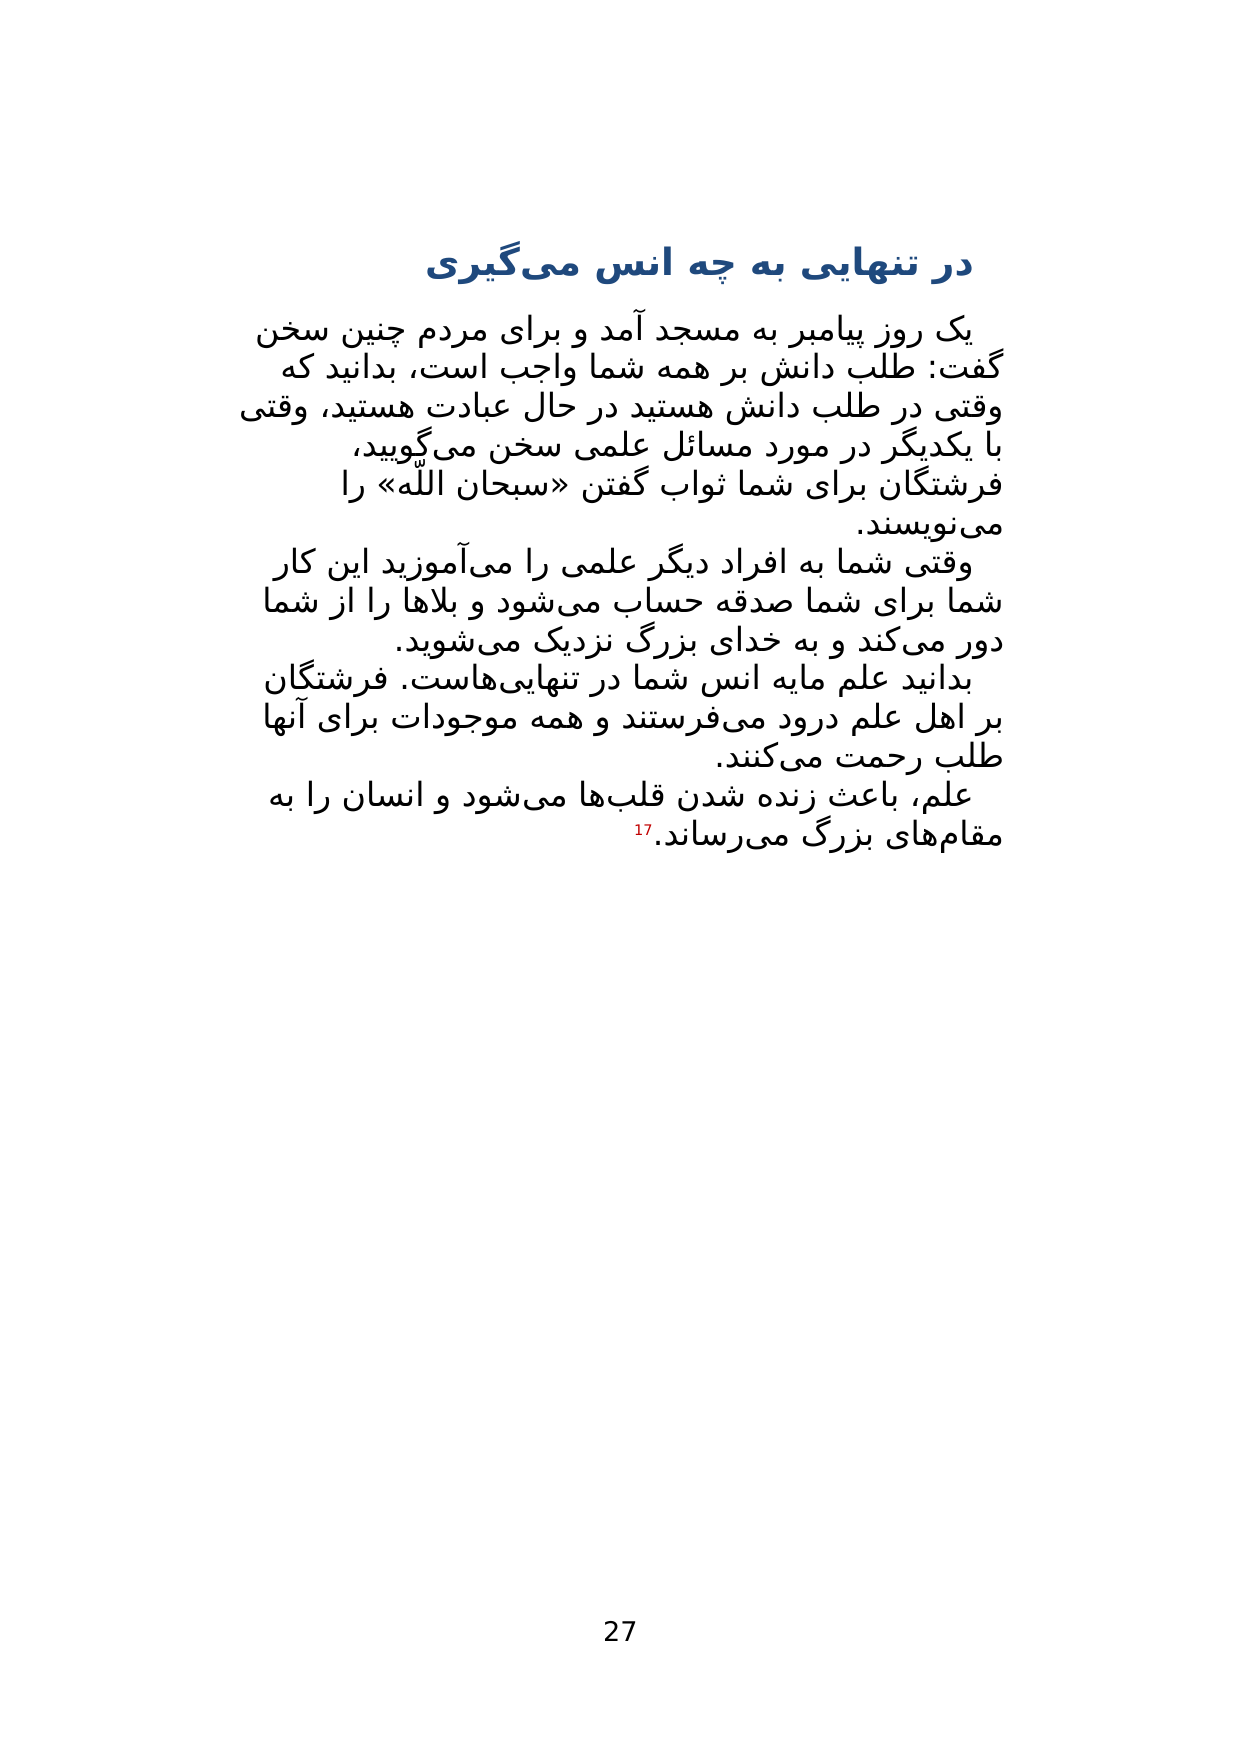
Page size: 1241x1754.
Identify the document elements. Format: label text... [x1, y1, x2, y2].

text بدانید علم مایه انس شما در تنهایی‌هاست. فرشتگان بر اهل علم درود می‌فرستند و همه موجودات برای آنها طلب رحمت می‌کنند. [236, 659, 1004, 775]
text علم، باعث زنده شدن قلب‌ها می‌شود و انسان را به مقام‌های بزرگ می‌رساند.17 [236, 775, 1004, 853]
text یک روز پیامبر به مسجد آمد و برای مردم چنین سخن گفت: طلب دانش بر همه شما واجب است، بدانید که وقتی در طلب دانش هستید در حال عبادت هستید، وقتی با یکدیگر در مورد مسائل علمی سخن می‌گویید، فرشتگان برای شما ثواب گفتن «سبحان اللّه» را می‌نویسند. [236, 309, 1004, 542]
subtitle در تنهایی به چه انس می‌گیری [236, 241, 1004, 284]
text وقتی شما به افراد دیگر علمی را می‌آموزید این کار شما برای شما صدقه حساب می‌شود و بلاها را از شما دور می‌کند و به خدای بزرگ نزدیک می‌شوید. [236, 542, 1004, 659]
